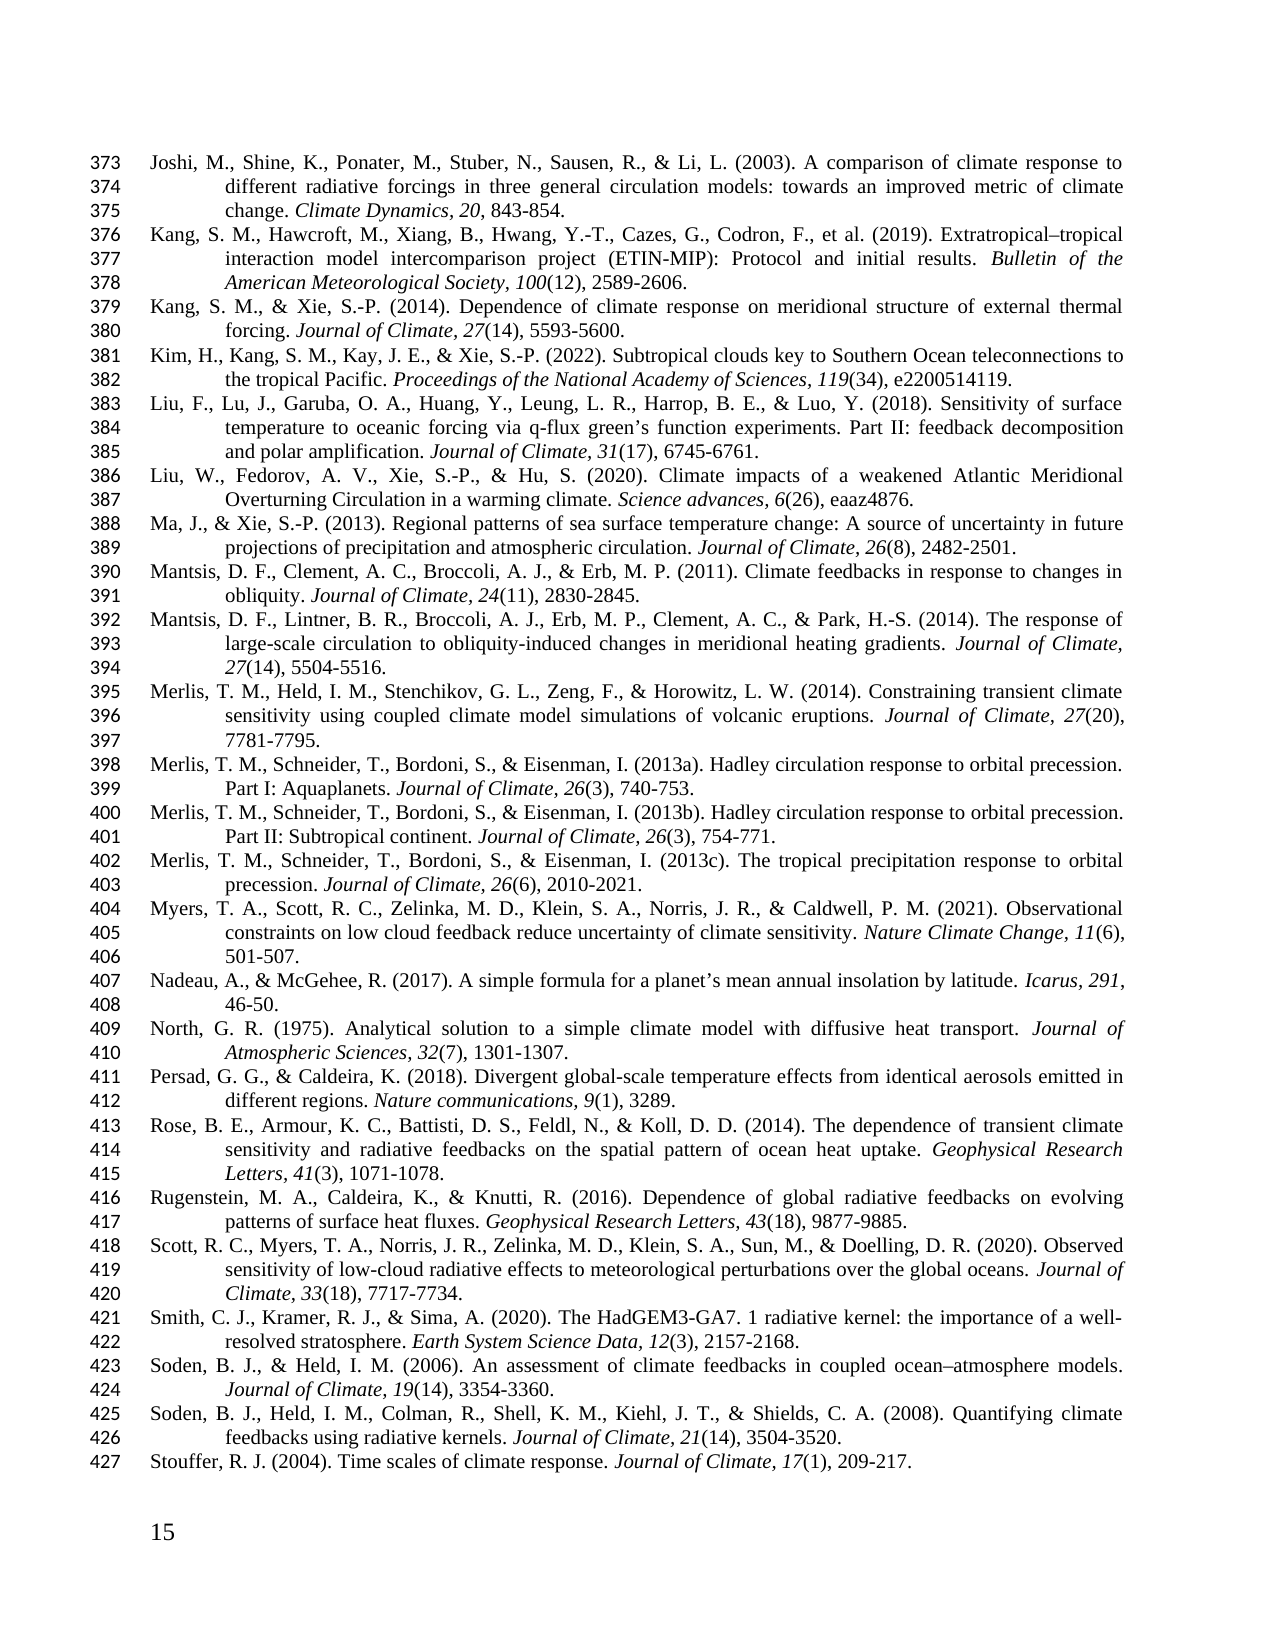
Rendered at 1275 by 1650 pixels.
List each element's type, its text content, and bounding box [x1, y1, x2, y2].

text Rugenstein, M. A., Caldeira, K., & Knutti, R. (2016). Dependence of global radiative feedbacks on evolving patterns of surface heat fluxes. Geophysical Research Letters, 43(18), 9877-9885. [150, 1185, 1125, 1233]
text Merlis, T. M., Schneider, T., Bordoni, S., & Eisenman, I. (2013b). Hadley circulation response to orbital precession. Part II: Subtropical continent. Journal of Climate, 26(3), 754-771. [150, 800, 1125, 848]
text North, G. R. (1975). Analytical solution to a simple climate model with diffusive heat transport. Journal of Atmospheric Sciences, 32(7), 1301-1307. [150, 1016, 1125, 1064]
text Soden, B. J., Held, I. M., Colman, R., Shell, K. M., Kiehl, J. T., & Shields, C. A. (2008). Quantifying climate feedbacks using radiative kernels. Journal of Climate, 21(14), 3504-3520. [150, 1401, 1125, 1449]
text Kang, S. M., Hawcroft, M., Xiang, B., Hwang, Y.-T., Cazes, G., Codron, F., et al. (2019). Extratropical–tropical interaction model intercomparison project (ETIN-MIP): Protocol and initial results. Bulletin of the American Meteorological Society, 100(12), 2589-2606. [150, 222, 1125, 294]
text Kang, S. M., & Xie, S.-P. (2014). Dependence of climate response on meridional structure of external thermal forcing. Journal of Climate, 27(14), 5593-5600. [150, 294, 1125, 342]
text Joshi, M., Shine, K., Ponater, M., Stuber, N., Sausen, R., & Li, L. (2003). A comparison of climate response to different radiative forcings in three general circulation models: towards an improved metric of climate change. Climate Dynamics, 20, 843-854. [150, 150, 1125, 222]
text Merlis, T. M., Schneider, T., Bordoni, S., & Eisenman, I. (2013a). Hadley circulation response to orbital precession. Part I: Aquaplanets. Journal of Climate, 26(3), 740-753. [150, 752, 1125, 800]
text Soden, B. J., & Held, I. M. (2006). An assessment of climate feedbacks in coupled ocean–atmosphere models. Journal of Climate, 19(14), 3354-3360. [150, 1353, 1125, 1401]
text Liu, W., Fedorov, A. V., Xie, S.-P., & Hu, S. (2020). Climate impacts of a weakened Atlantic Meridional Overturning Circulation in a warming climate. Science advances, 6(26), eaaz4876. [150, 463, 1125, 511]
text Scott, R. C., Myers, T. A., Norris, J. R., Zelinka, M. D., Klein, S. A., Sun, M., & Doelling, D. R. (2020). Observed sensitivity of low-cloud radiative effects to meteorological perturbations over the global oceans. Journal of Climate, 33(18), 7717-7734. [150, 1233, 1125, 1305]
text Merlis, T. M., Held, I. M., Stenchikov, G. L., Zeng, F., & Horowitz, L. W. (2014). Constraining transient climate sensitivity using coupled climate model simulations of volcanic eruptions. Journal of Climate, 27(20), 7781-7795. [150, 679, 1125, 752]
text Ma, J., & Xie, S.-P. (2013). Regional patterns of sea surface temperature change: A source of uncertainty in future projections of precipitation and atmospheric circulation. Journal of Climate, 26(8), 2482-2501. [150, 511, 1125, 559]
text Mantsis, D. F., Lintner, B. R., Broccoli, A. J., Erb, M. P., Clement, A. C., & Park, H.-S. (2014). The response of large-scale circulation to obliquity-induced changes in meridional heating gradients. Journal of Climate, 27(14), 5504-5516. [150, 607, 1125, 679]
text Myers, T. A., Scott, R. C., Zelinka, M. D., Klein, S. A., Norris, J. R., & Caldwell, P. M. (2021). Observational constraints on low cloud feedback reduce uncertainty of climate sensitivity. Nature Climate Change, 11(6), 501-507. [150, 896, 1125, 968]
text Persad, G. G., & Caldeira, K. (2018). Divergent global-scale temperature effects from identical aerosols emitted in different regions. Nature communications, 9(1), 3289. [150, 1064, 1125, 1112]
text Smith, C. J., Kramer, R. J., & Sima, A. (2020). The HadGEM3-GA7. 1 radiative kernel: the importance of a well-resolved stratosphere. Earth System Science Data, 12(3), 2157-2168. [150, 1305, 1125, 1353]
text Merlis, T. M., Schneider, T., Bordoni, S., & Eisenman, I. (2013c). The tropical precipitation response to orbital precession. Journal of Climate, 26(6), 2010-2021. [150, 848, 1125, 896]
text Liu, F., Lu, J., Garuba, O. A., Huang, Y., Leung, L. R., Harrop, B. E., & Luo, Y. (2018). Sensitivity of surface temperature to oceanic forcing via q-flux green’s function experiments. Part II: feedback decomposition and polar amplification. Journal of Climate, 31(17), 6745-6761. [150, 391, 1125, 463]
text Stouffer, R. J. (2004). Time scales of climate response. Journal of Climate, 17(1), 209-217. [150, 1449, 1125, 1473]
text Rose, B. E., Armour, K. C., Battisti, D. S., Feldl, N., & Koll, D. D. (2014). The dependence of transient climate sensitivity and radiative feedbacks on the spatial pattern of ocean heat uptake. Geophysical Research Letters, 41(3), 1071-1078. [150, 1112, 1125, 1185]
text Kim, H., Kang, S. M., Kay, J. E., & Xie, S.-P. (2022). Subtropical clouds key to Southern Ocean teleconnections to the tropical Pacific. Proceedings of the National Academy of Sciences, 119(34), e2200514119. [150, 342, 1125, 391]
text Nadeau, A., & McGehee, R. (2017). A simple formula for a planet’s mean annual insolation by latitude. Icarus, 291, 46-50. [150, 968, 1125, 1016]
text Mantsis, D. F., Clement, A. C., Broccoli, A. J., & Erb, M. P. (2011). Climate feedbacks in response to changes in obliquity. Journal of Climate, 24(11), 2830-2845. [150, 559, 1125, 607]
